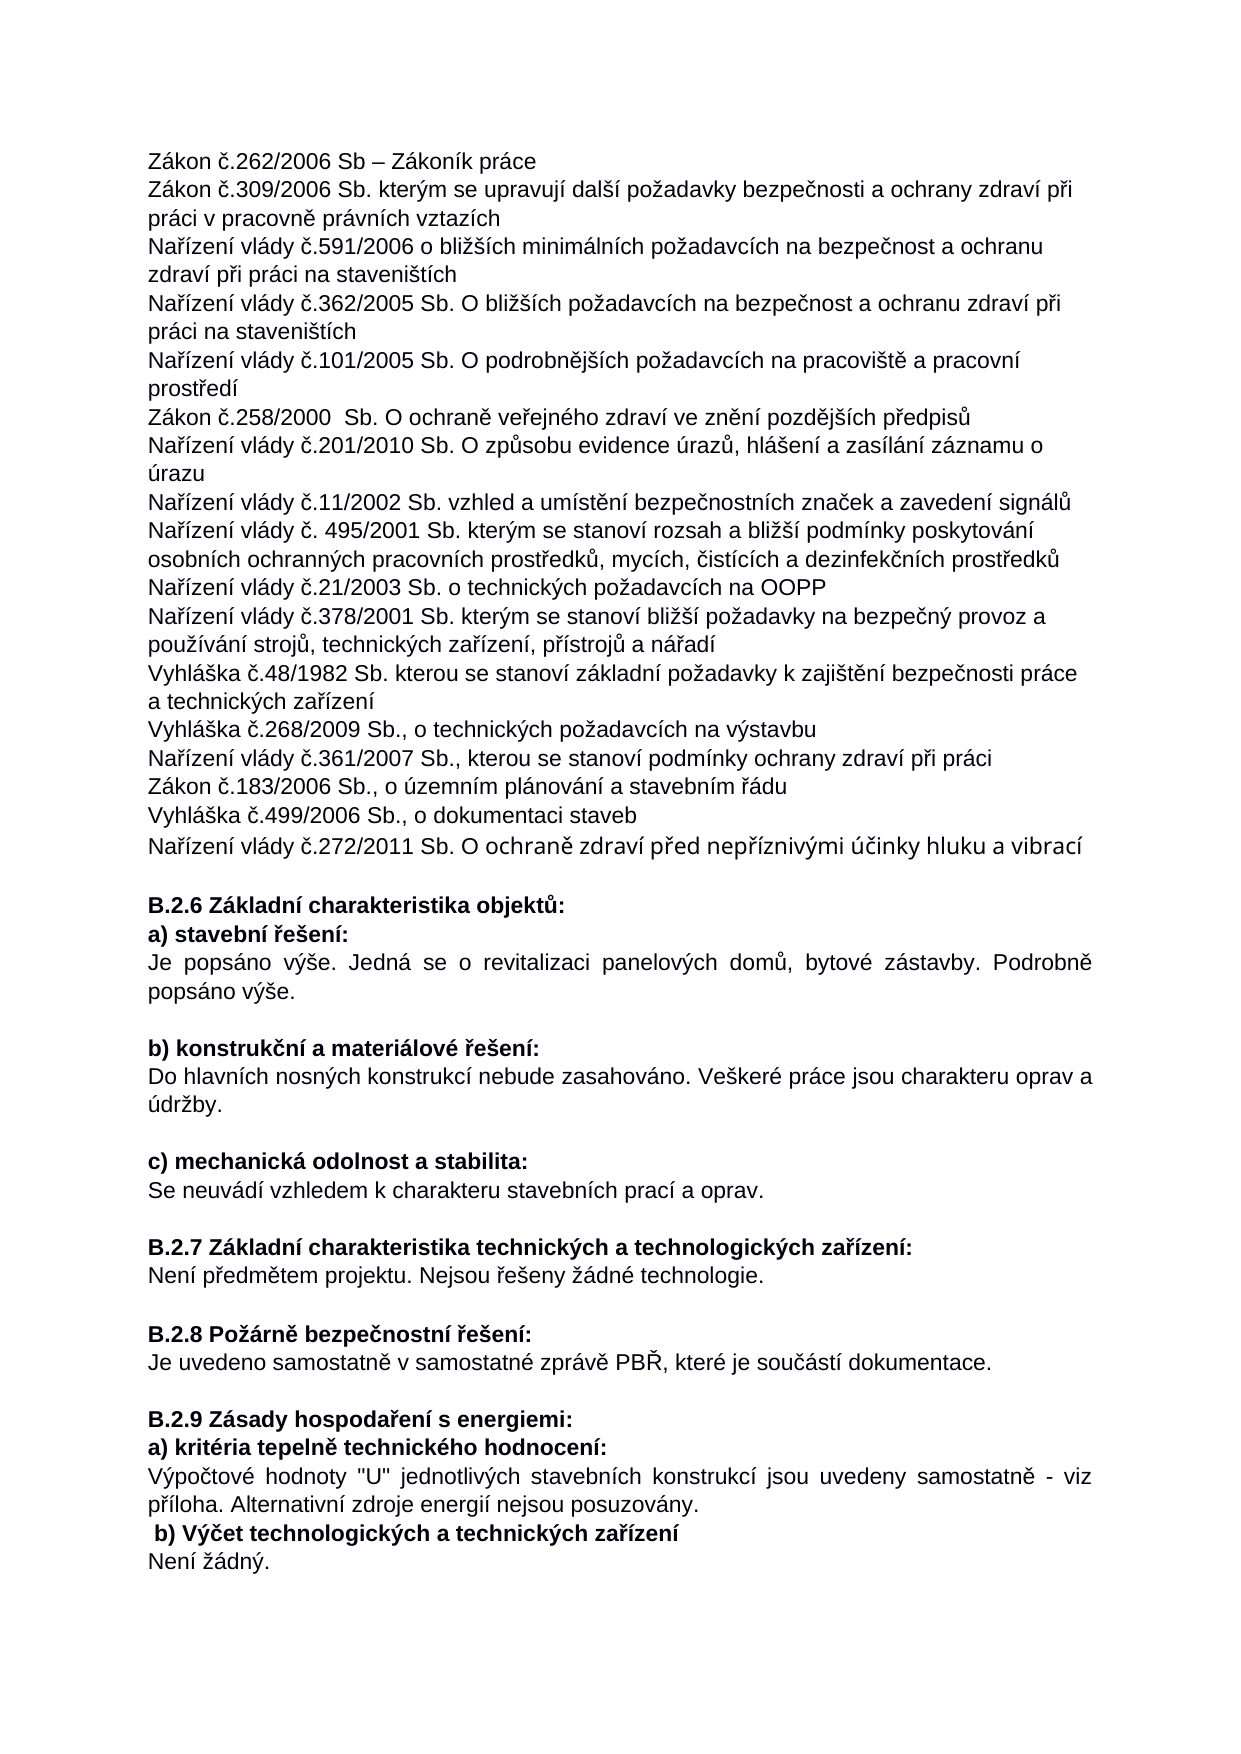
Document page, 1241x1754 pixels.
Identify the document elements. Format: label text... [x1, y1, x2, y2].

text Výpočtové hodnoty "U" jednotlivých stavebních konstrukcí jsou uvedeny samostatně - viz příloha. Alternativní zdroje energií nejsou posuzovány. [148, 1463, 1093, 1518]
text Nařízení vlády č.272/2011 Sb. O ochraně zdraví před nepříznivými účinky hluku a vibrací [148, 830, 1093, 861]
text Nařízení vlády č.201/2010 Sb. O způsobu evidence úrazů, hlášení a zasílání záznamu o úrazu [148, 432, 1093, 487]
text b) Výčet technologických a technických zařízení [148, 1520, 1093, 1546]
text Nařízení vlády č.362/2005 Sb. O bližších požadavcích na bezpečnost a ochranu zdraví při práci na staveništích [148, 290, 1093, 344]
text Není žádný. [148, 1548, 1093, 1574]
text Nařízení vlády č.101/2005 Sb. O podrobnějších požadavcích na pracoviště a pracovní prostředí [148, 347, 1093, 401]
text Nařízení vlády č.11/2002 Sb. vzhled a umístění bezpečnostních značek a zavedení signálů [148, 489, 1093, 515]
text Do hlavních nosných konstrukcí nebude zasahováno. Veškeré práce jsou charakteru oprav a údržby. [148, 1063, 1093, 1118]
text Vyhláška č.268/2009 Sb., o technických požadavcích na výstavbu [148, 716, 1093, 743]
text Se neuvádí vzhledem k charakteru stavebních prací a oprav. [148, 1177, 1093, 1203]
text Je popsáno výše. Jedná se o revitalizaci panelových domů, bytové zástavby. Podrobně popsáno výše. [148, 949, 1093, 1004]
text Nařízení vlády č.591/2006 o bližších minimálních požadavcích na bezpečnost a ochranu zdraví při práci na staveništích [148, 233, 1093, 288]
text Nařízení vlády č.361/2007 Sb., kterou se stanoví podmínky ochrany zdraví při práci [148, 745, 1093, 771]
text Nařízení vlády č.378/2001 Sb. kterým se stanoví bližší požadavky na bezpečný provoz a používání strojů, technických zařízení, přístrojů a nářadí [148, 603, 1093, 657]
text Zákon č.309/2006 Sb. kterým se upravují další požadavky bezpečnosti a ochrany zdraví při práci v pracovně právních vztazích [148, 176, 1093, 231]
text Zákon č.258/2000 Sb. O ochraně veřejného zdraví ve znění pozdějších předpisů [148, 403, 1093, 430]
text Vyhláška č.48/1982 Sb. kterou se stanoví základní požadavky k zajištění bezpečnosti práce a technických zařízení [148, 659, 1093, 714]
text B.2.9 Zásady hospodaření s energiemi: [148, 1406, 1093, 1432]
text c) mechanická odolnost a stabilita: [148, 1148, 1093, 1174]
text B.2.8 Požárně bezpečnostní řešení: [148, 1321, 1093, 1347]
text a) stavební řešení: [148, 921, 1093, 947]
text Je uvedeno samostatně v samostatné zprávě PBŘ, které je součástí dokumentace. [148, 1349, 1093, 1375]
text B.2.6 Základní charakteristika objektů: [148, 892, 1093, 919]
text Nařízení vlády č. 495/2001 Sb. kterým se stanoví rozsah a bližší podmínky poskytování osobních ochranných pracovních prostředků, mycích, čistících a dezinfekčních prostředků [148, 517, 1093, 572]
text B.2.7 Základní charakteristika technických a technologických zařízení: [148, 1233, 1093, 1260]
text Zákon č.183/2006 Sb., o územním plánování a stavebním řádu [148, 773, 1093, 799]
text Vyhláška č.499/2006 Sb., o dokumentaci staveb [148, 802, 1093, 828]
text Zákon č.262/2006 Sb – Zákoník práce [148, 148, 1093, 174]
text b) konstrukční a materiálové řešení: [148, 1034, 1093, 1061]
text Není předmětem projektu. Nejsou řešeny žádné technologie. [148, 1262, 1093, 1288]
text a) kritéria tepelně technického hodnocení: [148, 1434, 1093, 1461]
text Nařízení vlády č.21/2003 Sb. o technických požadavcích na OOPP [148, 574, 1093, 601]
